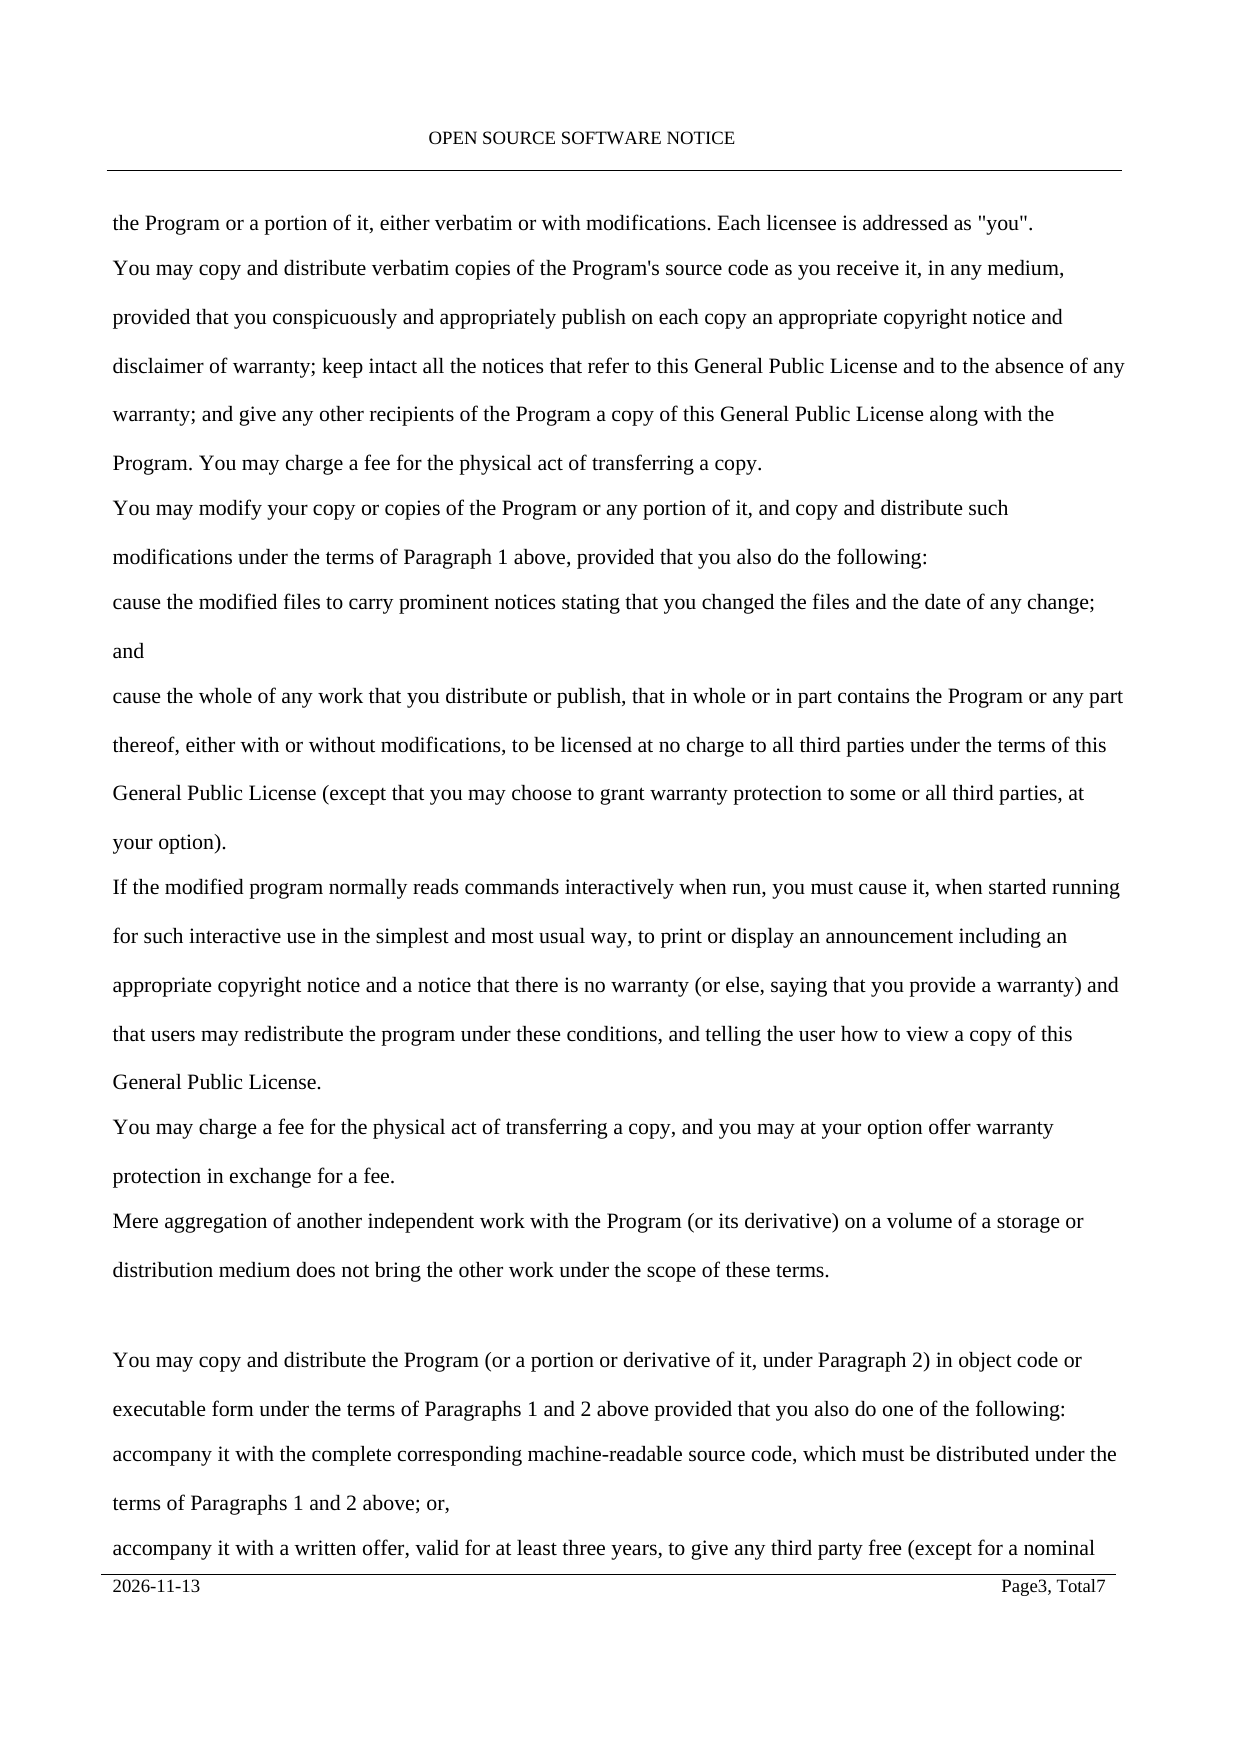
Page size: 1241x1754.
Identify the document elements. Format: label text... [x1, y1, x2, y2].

text If the modified program normally reads commands interactively when run, you must cause it, when started running for such interactive use in the simplest and most usual way, to print or display an announcement including an appropriate copyright notice and a notice that there is no warranty (or else, saying that you provide a warranty) and that users may redistribute the program under these conditions, and telling the user how to view a copy of this General Public License. [112, 871, 1128, 1098]
text cause the modified files to carry prominent notices stating that you changed the files and the date of any change; and [112, 585, 1128, 667]
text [112, 1531, 1128, 1564]
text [112, 206, 1128, 239]
text cause the whole of any work that you distribute or publish, that in whole or in part contains the Program or any part thereof, either with or without modifications, to be licensed at no charge to all third parties under the terms of this General Public License (except that you may choose to grant warranty protection to some or all third parties, at your option). [112, 679, 1128, 858]
text Mere aggregation of another independent work with the Program (or its derivative) on a volume of a storage or distribution medium does not bring the other work under the scope of these terms. [112, 1204, 1128, 1286]
text accompany it with the complete corresponding machine-readable source code, which must be distributed under the terms of Paragraphs 1 and 2 above; or, [112, 1437, 1128, 1519]
text You may copy and distribute the Program (or a portion or derivative of it, under Paragraph 2) in object code or executable form under the terms of Paragraphs 1 and 2 above provided that you also do one of the following: [112, 1343, 1128, 1425]
text You may copy and distribute verbatim copies of the Program's source code as you receive it, in any medium, provided that you conspicuously and appropriately publish on each copy an appropriate copyright notice and disclaimer of warranty; keep intact all the notices that refer to this General Public License and to the absence of any warranty; and give any other recipients of the Program a copy of this General Public License along with the Program. You may charge a fee for the physical act of transferring a copy. [112, 251, 1128, 479]
text You may modify your copy or copies of the Program or any portion of it, and copy and distribute such modifications under the terms of Paragraph 1 above, provided that you also do the following: [112, 492, 1128, 573]
text You may charge a fee for the physical act of transferring a copy, and you may at your option offer warranty protection in exchange for a fee. [112, 1111, 1128, 1192]
